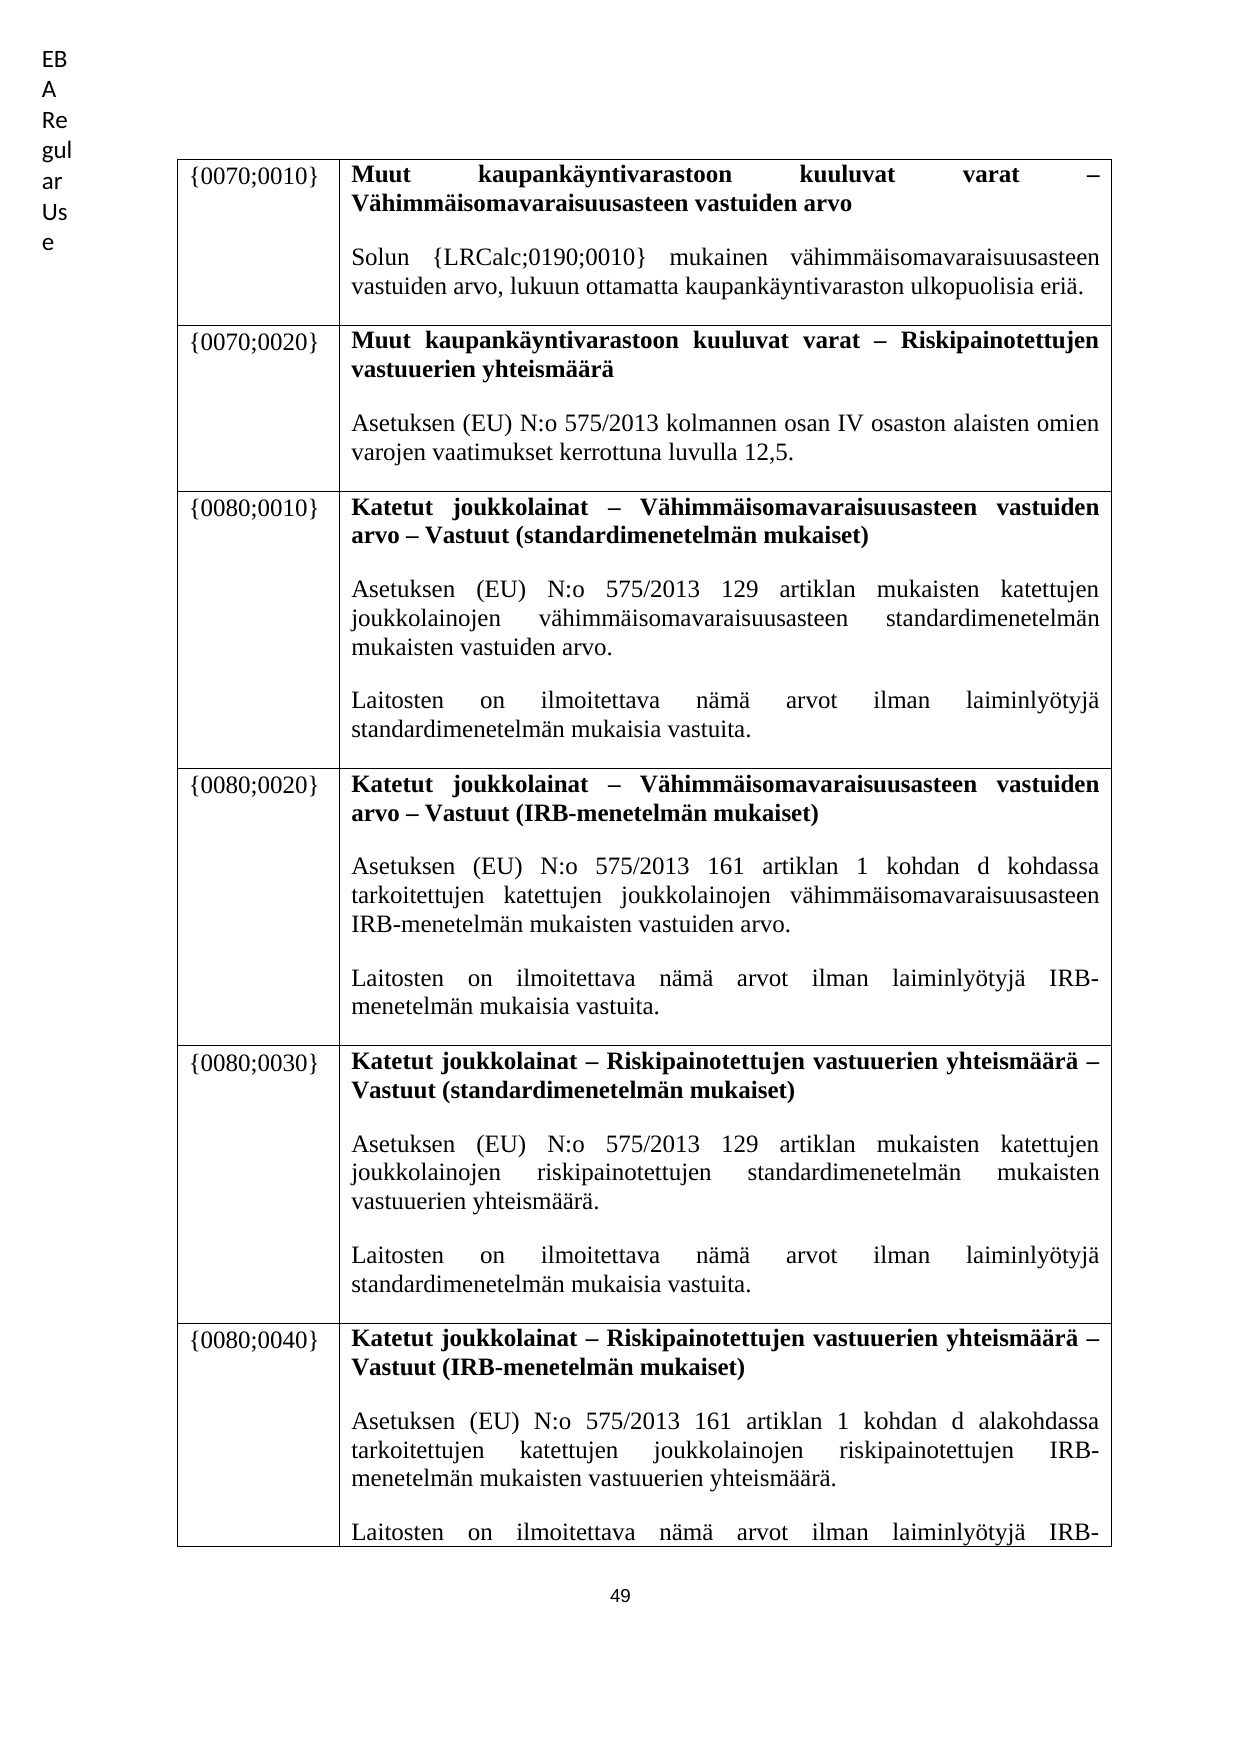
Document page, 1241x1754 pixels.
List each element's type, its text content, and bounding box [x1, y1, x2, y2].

table_cell Katetut joukkolainat – Vähimmäisomavaraisuusasteen vastuiden arvo – Vastuut (IRB-menetelmän mukaiset) Asetuksen (EU) N:o 575/2013 161 artiklan 1 kohdan d kohdassa tarkoitettujen katettujen joukkolainojen vähimmäisomavaraisuusasteen IRB-menetelmän mukaisten vastuiden arvo. Laitosten on ilmoitettava nämä arvot ilman laiminlyötyjä IRB-menetelmän mukaisia vastuita. [340, 769, 1111, 1045]
table_cell Muut kaupankäyntivarastoon kuuluvat varat – Riskipainotettujen vastuuerien yhteismäärä Asetuksen (EU) N:o 575/2013 kolmannen osan IV osaston alaisten omien varojen vaatimukset kerrottuna luvulla 12,5. [340, 326, 1111, 491]
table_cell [340, 1324, 1111, 1546]
table_cell {0080;0030} [178, 1046, 339, 1322]
table_cell {0080;0020} [178, 769, 339, 1045]
table_cell Katetut joukkolainat – Vähimmäisomavaraisuusasteen vastuiden arvo – Vastuut (standardimenetelmän mukaiset) Asetuksen (EU) N:o 575/2013 129 artiklan mukaisten katettujen joukkolainojen vähimmäisomavaraisuusasteen standardimenetelmän mukaisten vastuiden arvo. Laitosten on ilmoitettava nämä arvot ilman laiminlyötyjä standardimenetelmän mukaisia vastuita. [340, 492, 1111, 768]
table_cell {0080;0010} [178, 492, 339, 768]
table_cell {0080;0040} [178, 1324, 339, 1546]
table_cell Katetut joukkolainat – Riskipainotettujen vastuuerien yhteismäärä – Vastuut (standardimenetelmän mukaiset) Asetuksen (EU) N:o 575/2013 129 artiklan mukaisten katettujen joukkolainojen riskipainotettujen standardimenetelmän mukaisten vastuuerien yhteismäärä. Laitosten on ilmoitettava nämä arvot ilman laiminlyötyjä standardimenetelmän mukaisia vastuita. [340, 1046, 1111, 1322]
table_cell Muut kaupankäyntivarastoon kuuluvat varat – Vähimmäisomavaraisuusasteen vastuiden arvo Solun {LRCalc;0190;0010} mukainen vähimmäisomavaraisuusasteen vastuiden arvo, lukuun ottamatta kaupankäyntivaraston ulkopuolisia eriä. [340, 160, 1111, 324]
table_cell {0070;0020} [178, 326, 339, 491]
table_cell {0070;0010} [178, 160, 339, 324]
